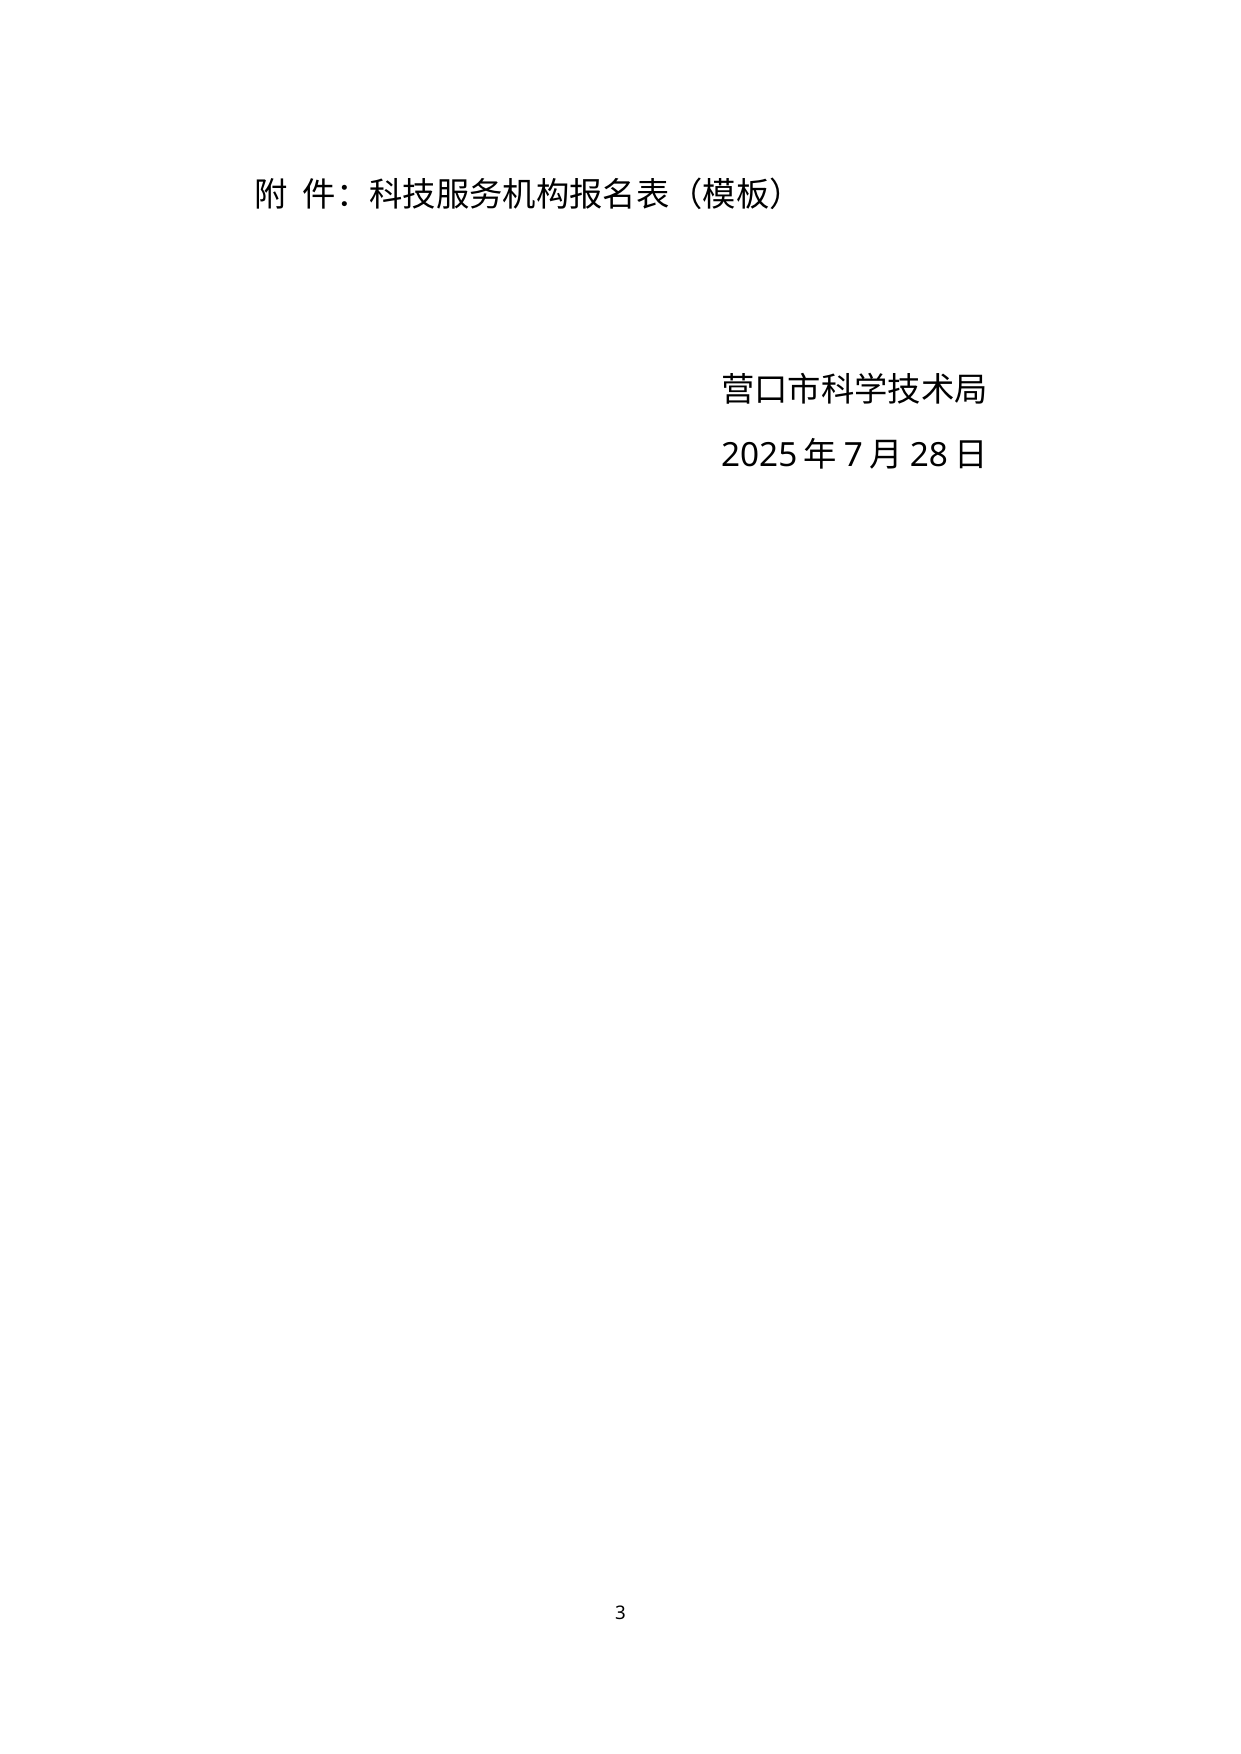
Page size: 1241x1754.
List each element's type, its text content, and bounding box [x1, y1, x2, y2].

text 营口市科学技术局 [187, 355, 1053, 420]
text 附 件：科技服务机构报名表（模板） [187, 160, 1053, 225]
text 2025年7月28日 [187, 420, 1053, 485]
